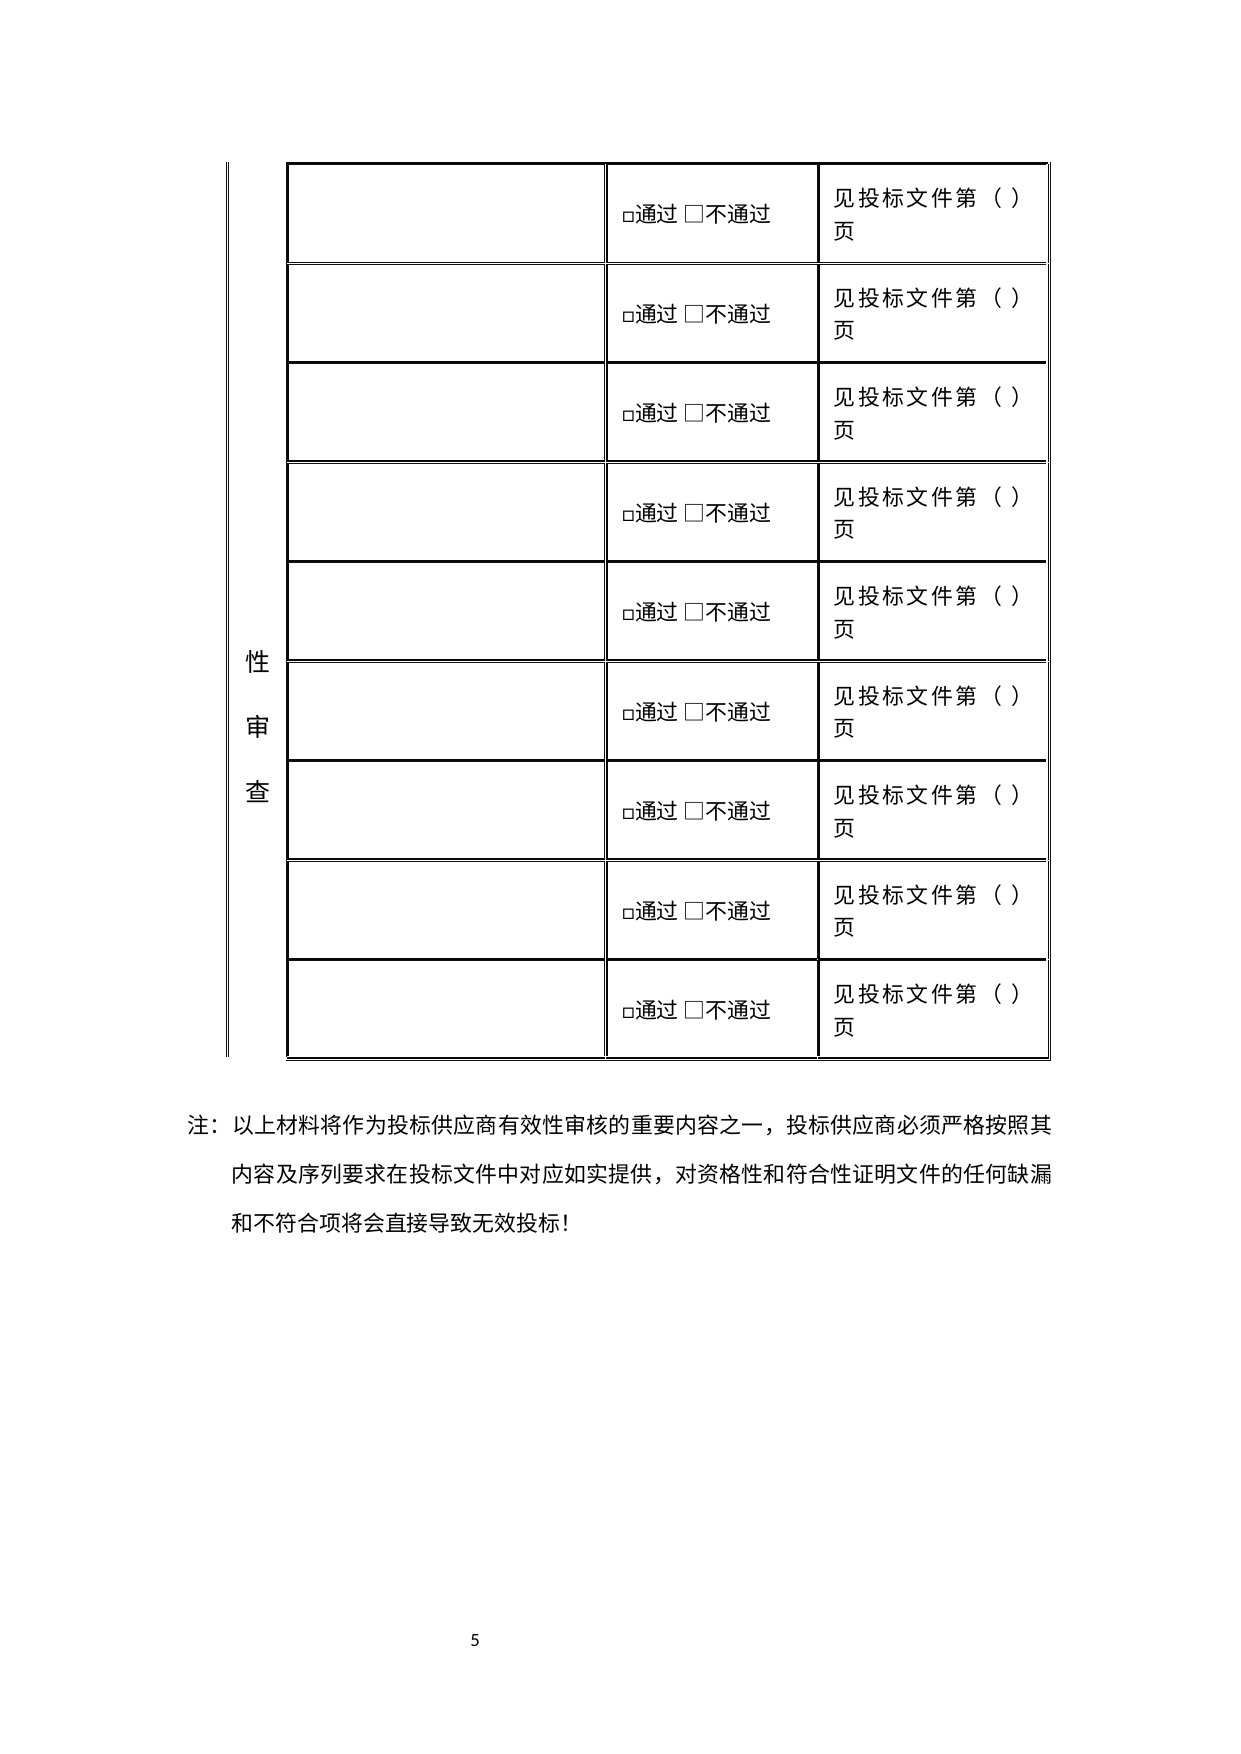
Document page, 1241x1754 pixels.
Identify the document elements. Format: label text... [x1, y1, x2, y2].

table_cell □通过 □不通过 [608, 862, 817, 958]
table_cell 见投标文件第（ ）页 [818, 958, 1049, 1057]
table_cell □通过 □不通过 [608, 563, 817, 659]
table_cell 见投标文件第（ ）页 [820, 858, 1048, 958]
table_cell □通过 □不通过 [608, 265, 817, 361]
table_cell 见投标文件第（ ）页 [820, 261, 1048, 361]
table_cell [289, 862, 604, 958]
table_cell 见投标文件第（ ）页 [820, 560, 1048, 659]
table_cell □通过 □不通过 [608, 165, 817, 261]
text 注：以上材料将作为投标供应商有效性审核的重要内容之一，投标供应商必须严格按照其内容及序列要求在投标文件中对应如实提供，对资格性和符合性证明文件的任何缺漏和不符合项将会直接导致无效投标！ [187, 1108, 1053, 1238]
table_cell 见投标文件第（ ）页 [820, 361, 1048, 460]
table_cell 见投标文件第（ ）页 [820, 659, 1048, 759]
table_cell [289, 364, 604, 460]
table_cell [289, 663, 604, 759]
table_cell □通过 □不通过 [608, 762, 817, 858]
table_cell 见投标文件第（ ）页 [820, 759, 1048, 858]
table_cell 见投标文件第（ ）页 [820, 460, 1048, 560]
table_cell [289, 265, 604, 361]
table_cell [289, 464, 604, 560]
table_cell [289, 563, 604, 659]
table_cell □通过 □不通过 [606, 961, 818, 1057]
table_cell [289, 762, 604, 858]
table_cell [289, 165, 604, 261]
table_cell □通过 □不通过 [608, 364, 817, 460]
table_cell □通过 □不通过 [608, 464, 817, 560]
table_cell □通过 □不通过 [608, 663, 817, 759]
table_cell 见投标文件第（ ）页 [820, 162, 1049, 261]
table_cell [287, 958, 606, 1057]
